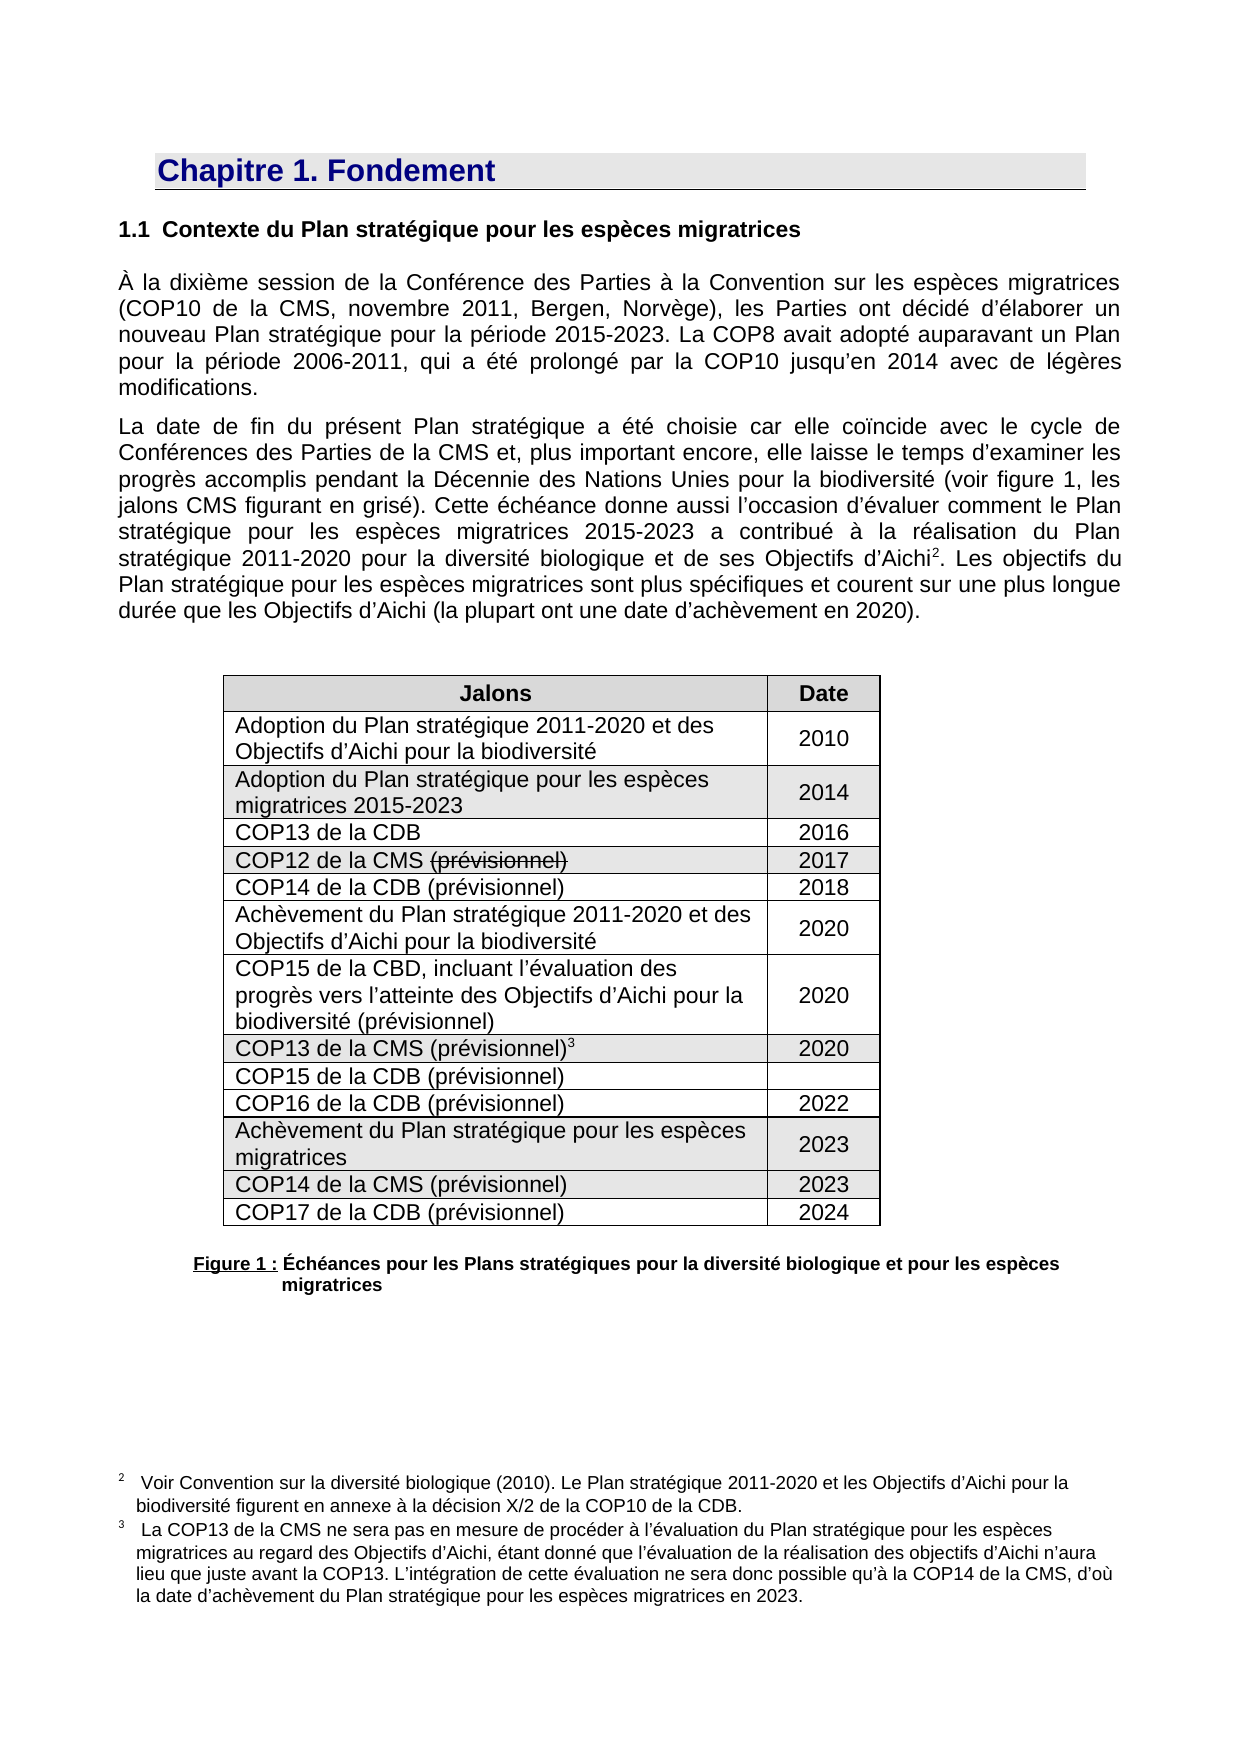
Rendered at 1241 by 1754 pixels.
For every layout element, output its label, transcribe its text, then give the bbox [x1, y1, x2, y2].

table_cell 2023 [768, 1118, 879, 1170]
table_cell COP14 de la CDB (prévisionnel) [224, 874, 767, 900]
table_cell 2017 [768, 847, 879, 873]
table_cell 2016 [768, 819, 879, 846]
table_cell COP16 de la CDB (prévisionnel) [224, 1090, 767, 1116]
text Figure 1 : Échéances pour les Plans stratégiques pour la diversité biologique et pour les espèces migratrices [193, 1252, 1122, 1296]
table_cell 2010 [768, 712, 879, 764]
table_cell COP13 de la CDB [224, 819, 767, 846]
list Contexte du Plan stratégique pour les espèces migratrices [118, 216, 1131, 242]
table_cell Achèvement du Plan stratégique 2011-2020 et des Objectifs d’Aichi pour la biodiversité [224, 901, 767, 954]
table_cell 2023 [768, 1171, 879, 1198]
table_cell COP15 de la CDB (prévisionnel) [224, 1063, 767, 1089]
table_cell COP12 de la CMS (prévisionnel) [224, 847, 767, 873]
table_cell 2024 [768, 1199, 879, 1225]
table_cell COP15 de la CBD, incluant l’évaluation des progrès vers l’atteinte des Objectifs d’Aichi pour la biodiversité (prévisionnel) [224, 955, 767, 1034]
table_cell 2020 [768, 955, 879, 1034]
table_cell 2022 [768, 1090, 879, 1116]
table_cell [768, 1063, 879, 1089]
table_cell 2018 [768, 874, 879, 900]
table_cell COP13 de la CMS (prévisionnel) [224, 1035, 767, 1062]
table_cell COP17 de la CDB (prévisionnel) [224, 1199, 767, 1225]
table_cell 2014 [768, 766, 879, 818]
text La date de fin du présent Plan stratégique a été choisie car elle coïncide avec le cycle de Conférences des Parties de la CMS et, plus important encore, elle laisse le temps d’examiner les progrès accomplis pendant la Décennie des Nations Unies pour la biodiversité (voir figure 1, les jalons CMS figurant en grisé). Cette échéance donne aussi l’occasion d’évaluer comment le Plan stratégique pour les espèces migratrices 2015-2023 a contribué à la réalisation du Plan stratégique 2011-2020 pour la diversité biologique et de ses Objectifs d’Aichi. Les objectifs du Plan stratégique pour les espèces migratrices sont plus spécifiques et courent sur une plus longue durée que les Objectifs d’Aichi (la plupart ont une date d’achèvement en 2020). [118, 413, 1122, 624]
table_header Date [768, 676, 879, 711]
table_cell Achèvement du Plan stratégique pour les espèces migratrices [224, 1118, 767, 1170]
table_cell COP14 de la CMS (prévisionnel) [224, 1171, 767, 1198]
text À la dixième session de la Conférence des Parties à la Convention sur les espèces migratrices (COP10 de la CMS, novembre 2011, Bergen, Norvège), les Parties ont décidé d’élaborer un nouveau Plan stratégique pour la période 2015-2023. La COP8 avait adopté auparavant un Plan pour la période 2006-2011, qui a été prolongé par la COP10 jusqu’en 2014 avec de légères modifications. [118, 268, 1122, 400]
table_header Jalons [224, 676, 767, 711]
table_cell Adoption du Plan stratégique pour les espèces migratrices 2015-2023 [224, 766, 767, 818]
table_header Chapitre 1. Fondement [155, 153, 1086, 188]
table_cell 2020 [768, 1035, 879, 1062]
table_cell Adoption du Plan stratégique 2011-2020 et des Objectifs d’Aichi pour la biodiversité [224, 712, 767, 764]
table_cell 2020 [768, 901, 879, 954]
